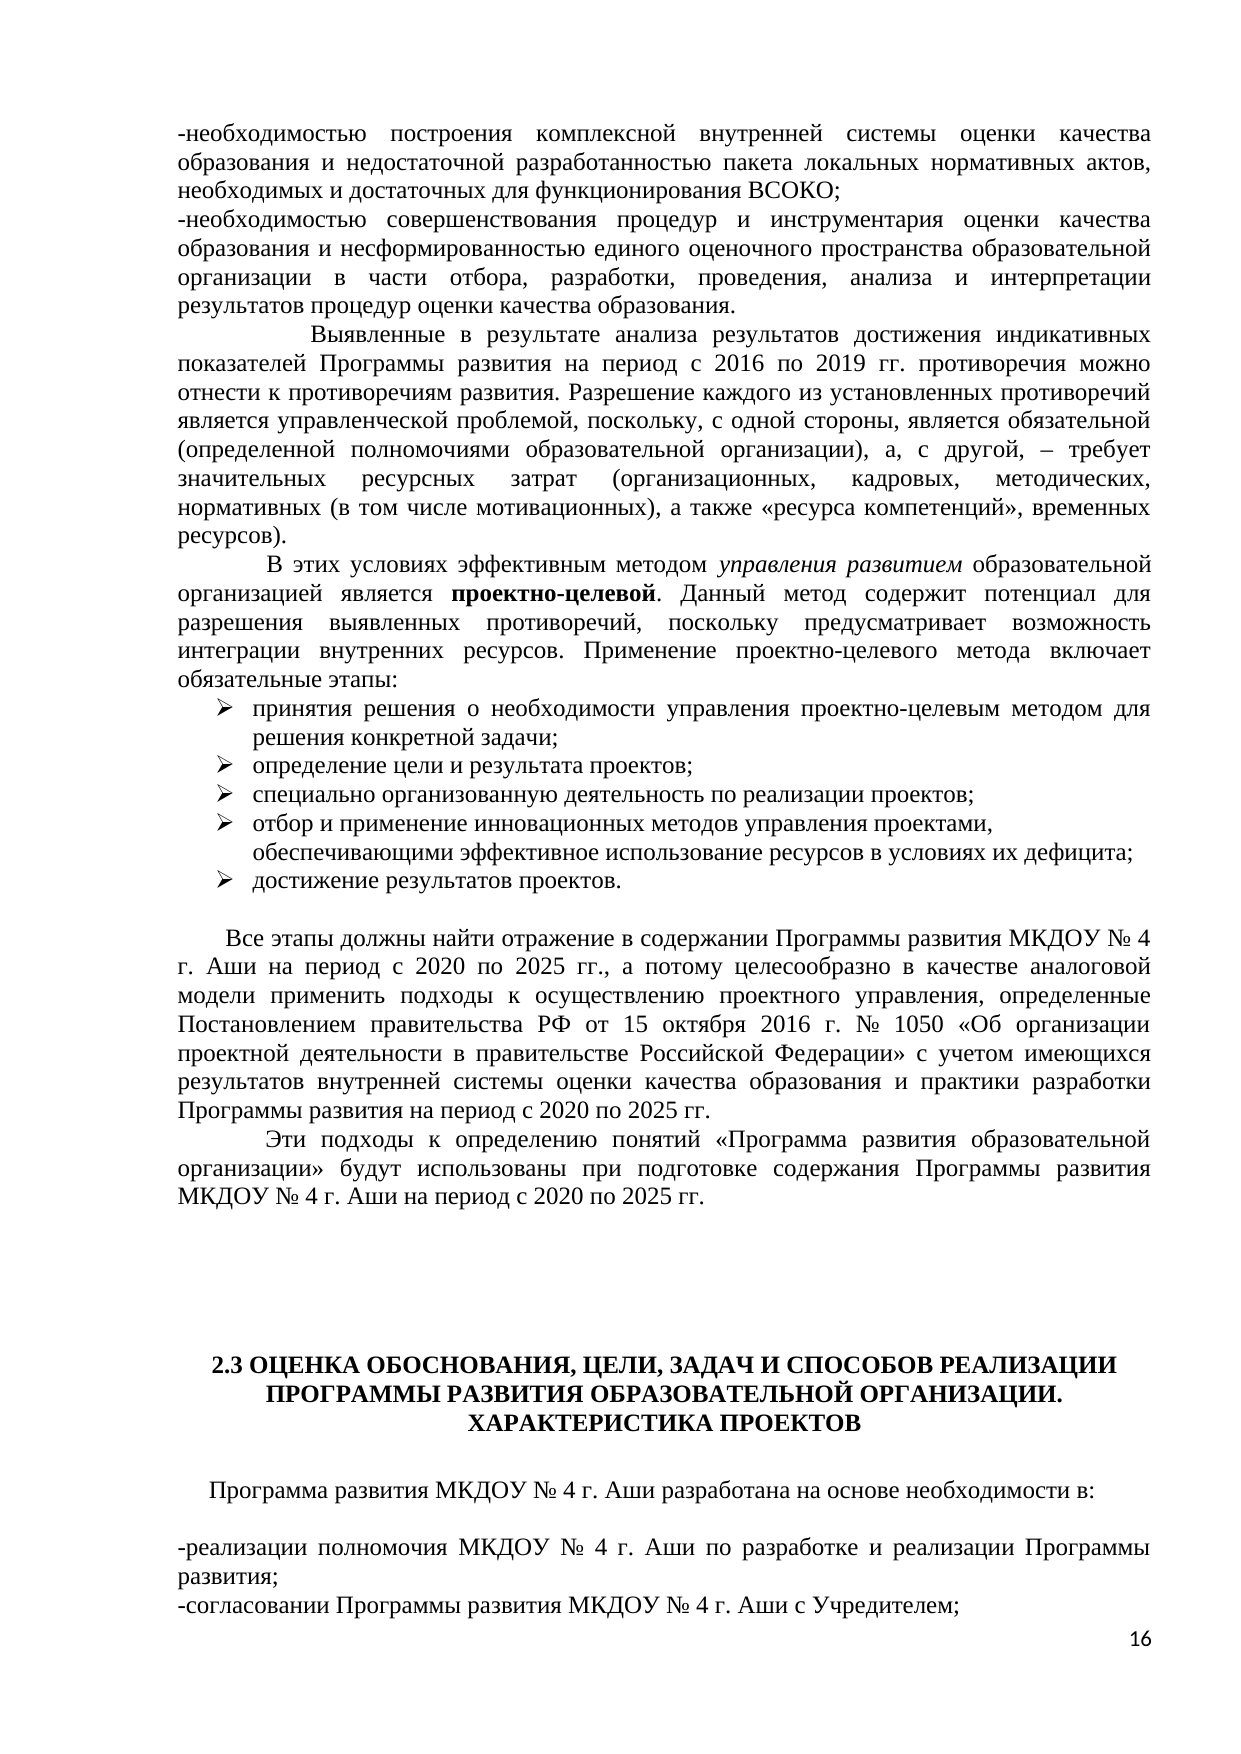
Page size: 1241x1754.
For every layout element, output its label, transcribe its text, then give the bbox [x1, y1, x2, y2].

list принятия решения о необходимости управления проектно-целевым методом для решения конкретной задачи; [215, 693, 1152, 751]
text Программа развития МКДОУ № 4 г. Аши разработана на основе необходимости в: [177, 1475, 1152, 1504]
text -необходимостью построения комплексной внутренней системы оценки качества образования и недостаточной разработанностью пакета локальных нормативных актов, необходимых и достаточных для функционирования ВСОКО; [177, 118, 1152, 204]
text Эти подходы к определению понятий «Программа развития образовательной организации» будут использованы при подготовке содержания Программы развития МКДОУ № 4 г. Аши на период с 2020 по 2025 гг. [177, 1124, 1152, 1210]
text 2.3 ОЦЕНКА ОБОСНОВАНИЯ, ЦЕЛИ, ЗАДАЧ И СПОСОБОВ РЕАЛИЗАЦИИ ПРОГРАММЫ РАЗВИТИЯ ОБРАЗОВАТЕЛЬНОЙ ОРГАНИЗАЦИИ. ХАРАКТЕРИСТИКА ПРОЕКТОВ [177, 1350, 1152, 1437]
list Все этапы должны найти отражение в содержании Программы развития МКДОУ № 4 г. Аши на период с 2020 по 2025 гг., а потому целесообразно в качестве аналоговой модели применить подходы к осуществлению проектного управления, определенные Постановлением правительства РФ от 15 октября 2016 г. № 1050 «Об организации проектной деятельности в правительстве Российской Федерации» с учетом имеющихся результатов внутренней системы оценки качества образования и практики разработки Программы развития на период с 2020 по 2025 гг. [177, 923, 1152, 1124]
list определение цели и результата проектов; [215, 751, 1152, 779]
text Выявленные в результате анализа результатов достижения индикативных показателей Программы развития на период с 2016 по 2019 гг. противоречия можно отнести к противоречиям развития. Разрешение каждого из установленных противоречий является управленческой проблемой, поскольку, с одной стороны, является обязательной (определенной полномочиями образовательной организации), а, с другой, – требует значительных ресурсных затрат (организационных, кадровых, методических, нормативных (в том числе мотивационных), а также «ресурса компетенций», временных ресурсов). [177, 319, 1152, 549]
text -согласовании Программы развития МКДОУ № 4 г. Аши с Учредителем; [177, 1590, 1152, 1619]
list отбор и применение инновационных методов управления проектами, обеспечивающими эффективное использование ресурсов в условиях их дефицита; [215, 808, 1152, 866]
list специально организованную деятельность по реализации проектов; [215, 779, 1152, 808]
text -необходимостью совершенствования процедур и инструментария оценки качества образования и несформированностью единого оценочного пространства образовательной организации в части отбора, разработки, проведения, анализа и интерпретации результатов процедур оценки качества образования. [177, 204, 1152, 319]
text -реализации полномочия МКДОУ № 4 г. Аши по разработке и реализации Программы развития; [177, 1532, 1152, 1590]
list достижение результатов проектов. [215, 866, 1152, 895]
text В этих условиях эффективным методом управления развитием образовательной организацией является проектно-целевой. Данный метод содержит потенциал для разрешения выявленных противоречий, поскольку предусматривает возможность интеграции внутренних ресурсов. Применение проектно-целевого метода включает обязательные этапы: [177, 549, 1152, 693]
